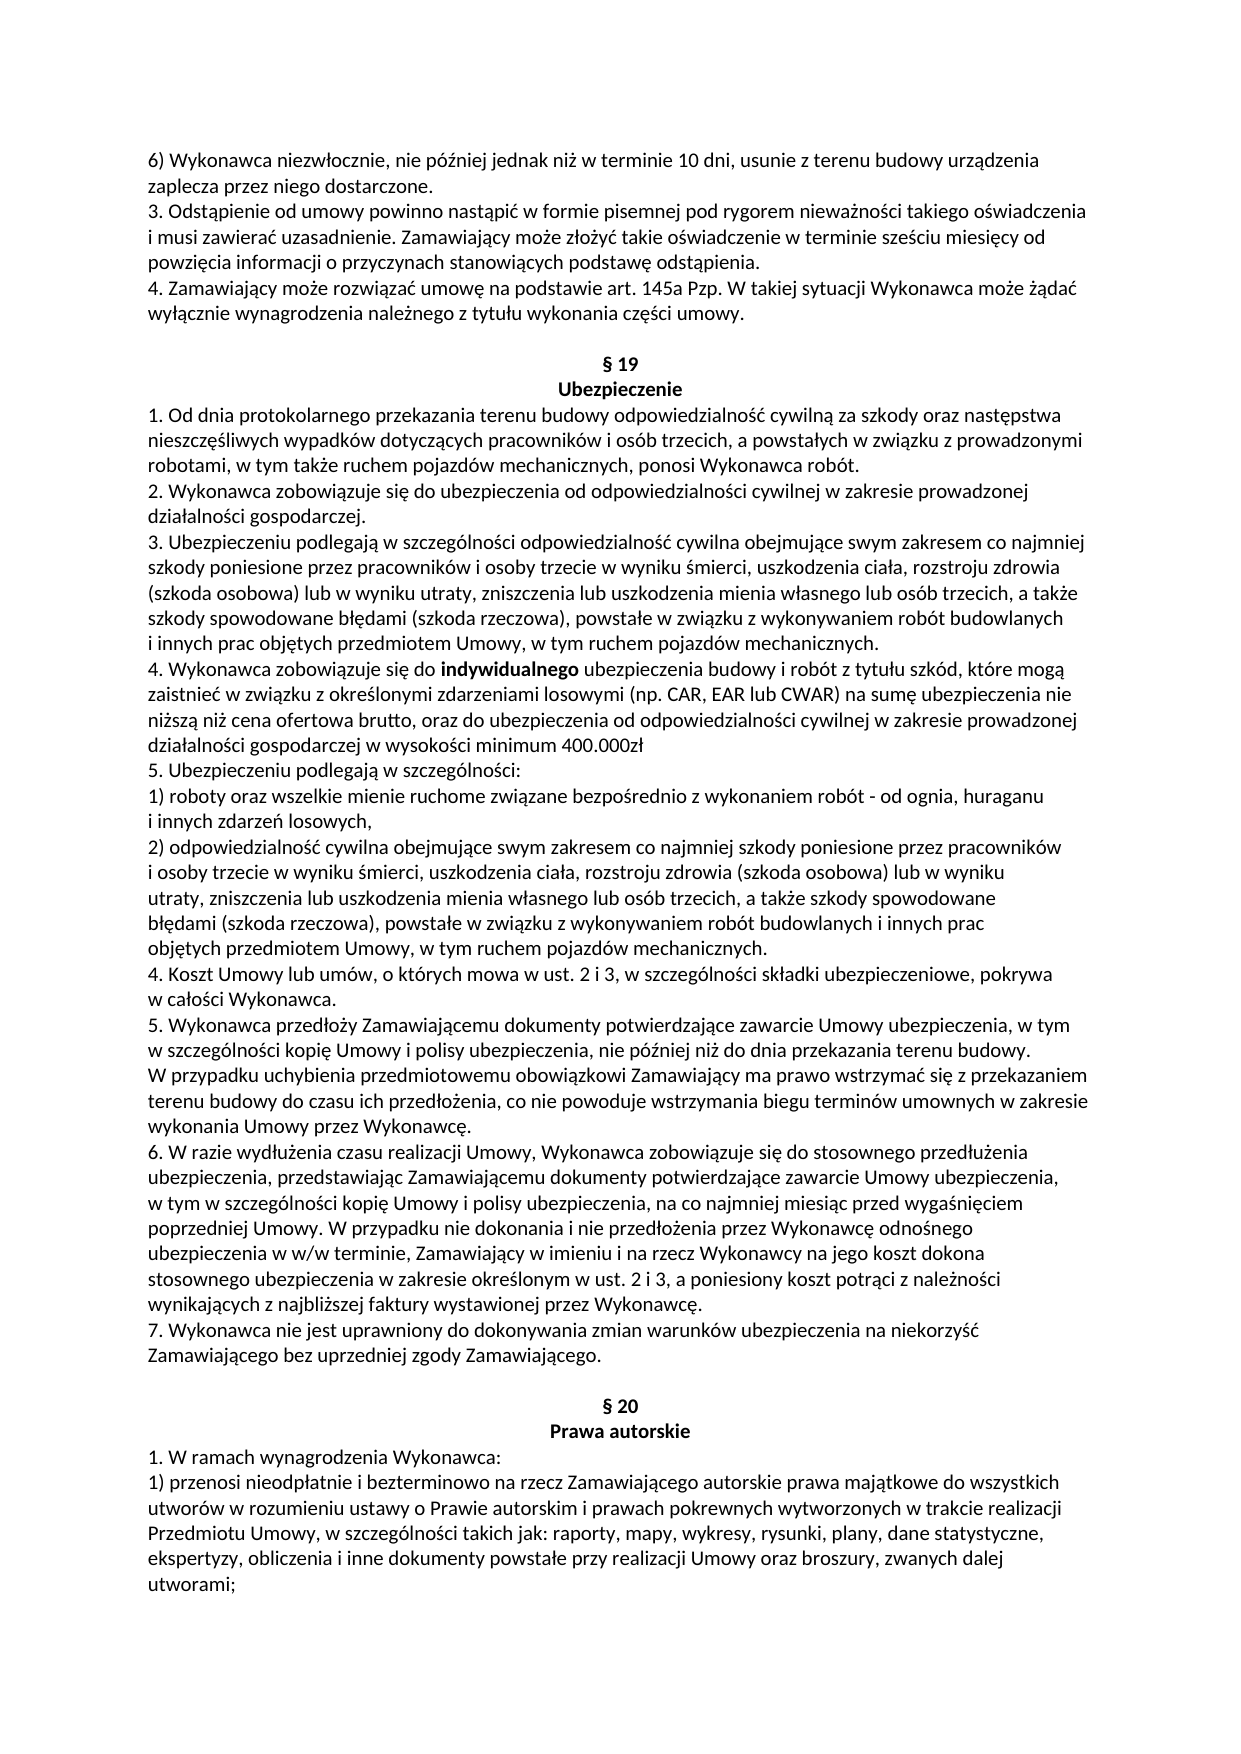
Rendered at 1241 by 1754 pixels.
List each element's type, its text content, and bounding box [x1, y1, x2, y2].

text i musi zawierać uzasadnienie. Zamawiający może złożyć takie oświadczenie w terminie sześciu miesięcy od [148, 224, 1093, 249]
text zaistnieć w związku z określonymi zdarzeniami losowymi (np. CAR, EAR lub CWAR) na sumę ubezpieczenia nie [148, 681, 1093, 707]
text Ubezpieczenie [148, 376, 1093, 402]
text 6. W razie wydłużenia czasu realizacji Umowy, Wykonawca zobowiązuje się do stosownego przedłużenia [148, 1139, 1093, 1164]
text Przedmiotu Umowy, w szczególności takich jak: raporty, mapy, wykresy, rysunki, plany, dane statystyczne, [148, 1520, 1093, 1546]
text 3. Ubezpieczeniu podlegają w szczególności odpowiedzialność cywilna obejmujące swym zakresem co najmniej [148, 529, 1093, 554]
text zaplecza przez niego dostarczone. [148, 173, 1093, 198]
text i innych zdarzeń losowych, [148, 808, 1093, 834]
text w całości Wykonawca. [148, 986, 1093, 1012]
text 1. Od dnia protokolarnego przekazania terenu budowy odpowiedzialność cywilną za szkody oraz następstwa [148, 402, 1093, 427]
text i innych prac objętych przedmiotem Umowy, w tym ruchem pojazdów mechanicznych. [148, 631, 1093, 656]
text terenu budowy do czasu ich przedłożenia, co nie powoduje wstrzymania biegu terminów umownych w zakresie [148, 1088, 1093, 1113]
text 1. W ramach wynagrodzenia Wykonawca: [148, 1444, 1093, 1469]
text (szkoda osobowa) lub w wyniku utraty, zniszczenia lub uszkodzenia mienia własnego lub osób trzecich, a także [148, 580, 1093, 605]
text działalności gospodarczej. [148, 503, 1093, 529]
text 2) odpowiedzialność cywilna obejmujące swym zakresem co najmniej szkody poniesione przez pracowników [148, 834, 1093, 859]
text § 20 [148, 1393, 1093, 1418]
text utworów w rozumieniu ustawy o Prawie autorskim i prawach pokrewnych wytworzonych w trakcie realizacji [148, 1495, 1093, 1520]
text powzięcia informacji o przyczynach stanowiących podstawę odstąpienia. [148, 249, 1093, 275]
text 4. Zamawiający może rozwiązać umowę na podstawie art. 145a Pzp. W takiej sytuacji Wykonawca może żądać [148, 275, 1093, 300]
text 1) roboty oraz wszelkie mienie ruchome związane bezpośrednio z wykonaniem robót - od ognia, huraganu [148, 783, 1093, 808]
text w szczególności kopię Umowy i polisy ubezpieczenia, nie później niż do dnia przekazania terenu budowy. [148, 1037, 1093, 1063]
text 3. Odstąpienie od umowy powinno nastąpić w formie pisemnej pod rygorem nieważności takiego oświadczenia [148, 198, 1093, 224]
text utworami; [148, 1571, 1093, 1596]
text Prawa autorskie [148, 1418, 1093, 1444]
text szkody spowodowane błędami (szkoda rzeczowa), powstałe w związku z wykonywaniem robót budowlanych [148, 605, 1093, 631]
text utraty, zniszczenia lub uszkodzenia mienia własnego lub osób trzecich, a także szkody spowodowane [148, 885, 1093, 910]
text błędami (szkoda rzeczowa), powstałe w związku z wykonywaniem robót budowlanych i innych prac [148, 910, 1093, 936]
text 5. Wykonawca przedłoży Zamawiającemu dokumenty potwierdzające zawarcie Umowy ubezpieczenia, w tym [148, 1012, 1093, 1037]
text szkody poniesione przez pracowników i osoby trzecie w wyniku śmierci, uszkodzenia ciała, rozstroju zdrowia [148, 554, 1093, 580]
text ubezpieczenia, przedstawiając Zamawiającemu dokumenty potwierdzające zawarcie Umowy ubezpieczenia, [148, 1164, 1093, 1190]
text niższą niż cena ofertowa brutto, oraz do ubezpieczenia od odpowiedzialności cywilnej w zakresie prowadzonej działalności gospodarczej w wysokości minimum 400.000zł [148, 707, 1093, 758]
text 5. Ubezpieczeniu podlegają w szczególności: [148, 758, 1093, 783]
text 4. Wykonawca zobowiązuje się do indywidualnego ubezpieczenia budowy i robót z tytułu szkód, które mogą [148, 656, 1093, 681]
text ekspertyzy, obliczenia i inne dokumenty powstałe przy realizacji Umowy oraz broszury, zwanych dalej [148, 1546, 1093, 1571]
text nieszczęśliwych wypadków dotyczących pracowników i osób trzecich, a powstałych w związku z prowadzonymi [148, 427, 1093, 453]
text § 19 [148, 351, 1093, 376]
text robotami, w tym także ruchem pojazdów mechanicznych, ponosi Wykonawca robót. [148, 453, 1093, 478]
text wykonania Umowy przez Wykonawcę. [148, 1113, 1093, 1139]
text i osoby trzecie w wyniku śmierci, uszkodzenia ciała, rozstroju zdrowia (szkoda osobowa) lub w wyniku [148, 859, 1093, 885]
text 6) Wykonawca niezwłocznie, nie później jednak niż w terminie 10 dni, usunie z terenu budowy urządzenia [148, 148, 1093, 173]
text W przypadku uchybienia przedmiotowemu obowiązkowi Zamawiający ma prawo wstrzymać się z przekazaniem [148, 1063, 1093, 1088]
text wyłącznie wynagrodzenia należnego z tytułu wykonania części umowy. [148, 300, 1093, 326]
text 2. Wykonawca zobowiązuje się do ubezpieczenia od odpowiedzialności cywilnej w zakresie prowadzonej [148, 478, 1093, 503]
text poprzedniej Umowy. W przypadku nie dokonania i nie przedłożenia przez Wykonawcę odnośnego ubezpieczenia w w/w terminie, Zamawiający w imieniu i na rzecz Wykonawcy na jego koszt dokona stosownego ubezpieczenia w zakresie określonym w ust. 2 i 3, a poniesiony koszt potrąci z należności wynikających z najbliższej faktury wystawionej przez Wykonawcę. [148, 1215, 1093, 1317]
text 7. Wykonawca nie jest uprawniony do dokonywania zmian warunków ubezpieczenia na niekorzyść Zamawiającego bez uprzedniej zgody Zamawiającego. [148, 1317, 1093, 1368]
text 1) przenosi nieodpłatnie i bezterminowo na rzecz Zamawiającego autorskie prawa majątkowe do wszystkich [148, 1469, 1093, 1495]
text w tym w szczególności kopię Umowy i polisy ubezpieczenia, na co najmniej miesiąc przed wygaśnięciem [148, 1190, 1093, 1215]
text 4. Koszt Umowy lub umów, o których mowa w ust. 2 i 3, w szczególności składki ubezpieczeniowe, pokrywa [148, 961, 1093, 986]
text objętych przedmiotem Umowy, w tym ruchem pojazdów mechanicznych. [148, 936, 1093, 961]
